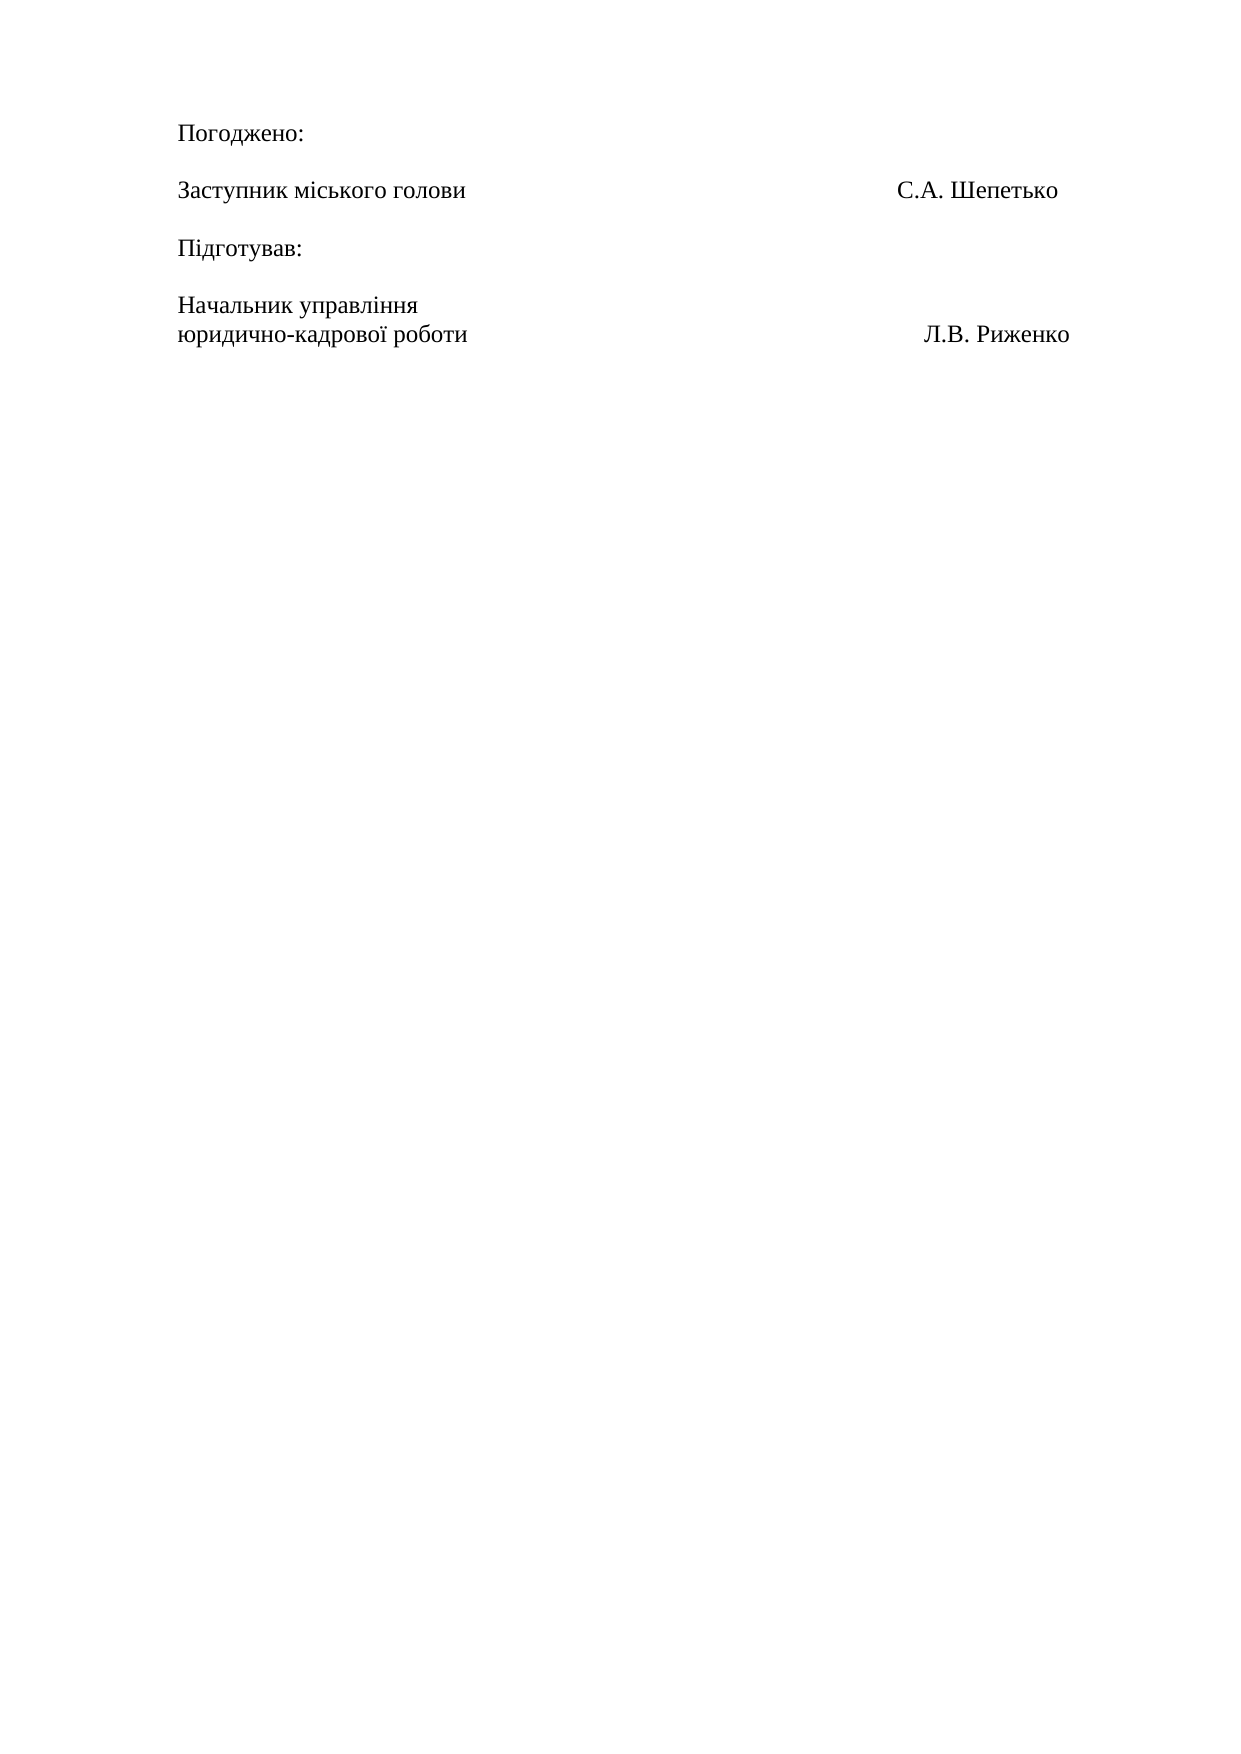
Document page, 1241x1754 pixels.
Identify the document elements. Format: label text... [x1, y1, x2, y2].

text Начальник управління [177, 291, 1152, 319]
text Підготував: [177, 233, 1152, 262]
text юридично-кадрової роботи Л.В. Риженко [177, 319, 1152, 348]
text Погоджено: [177, 118, 1152, 147]
text Заступник міського голови С.А. Шепетько [177, 176, 1152, 204]
